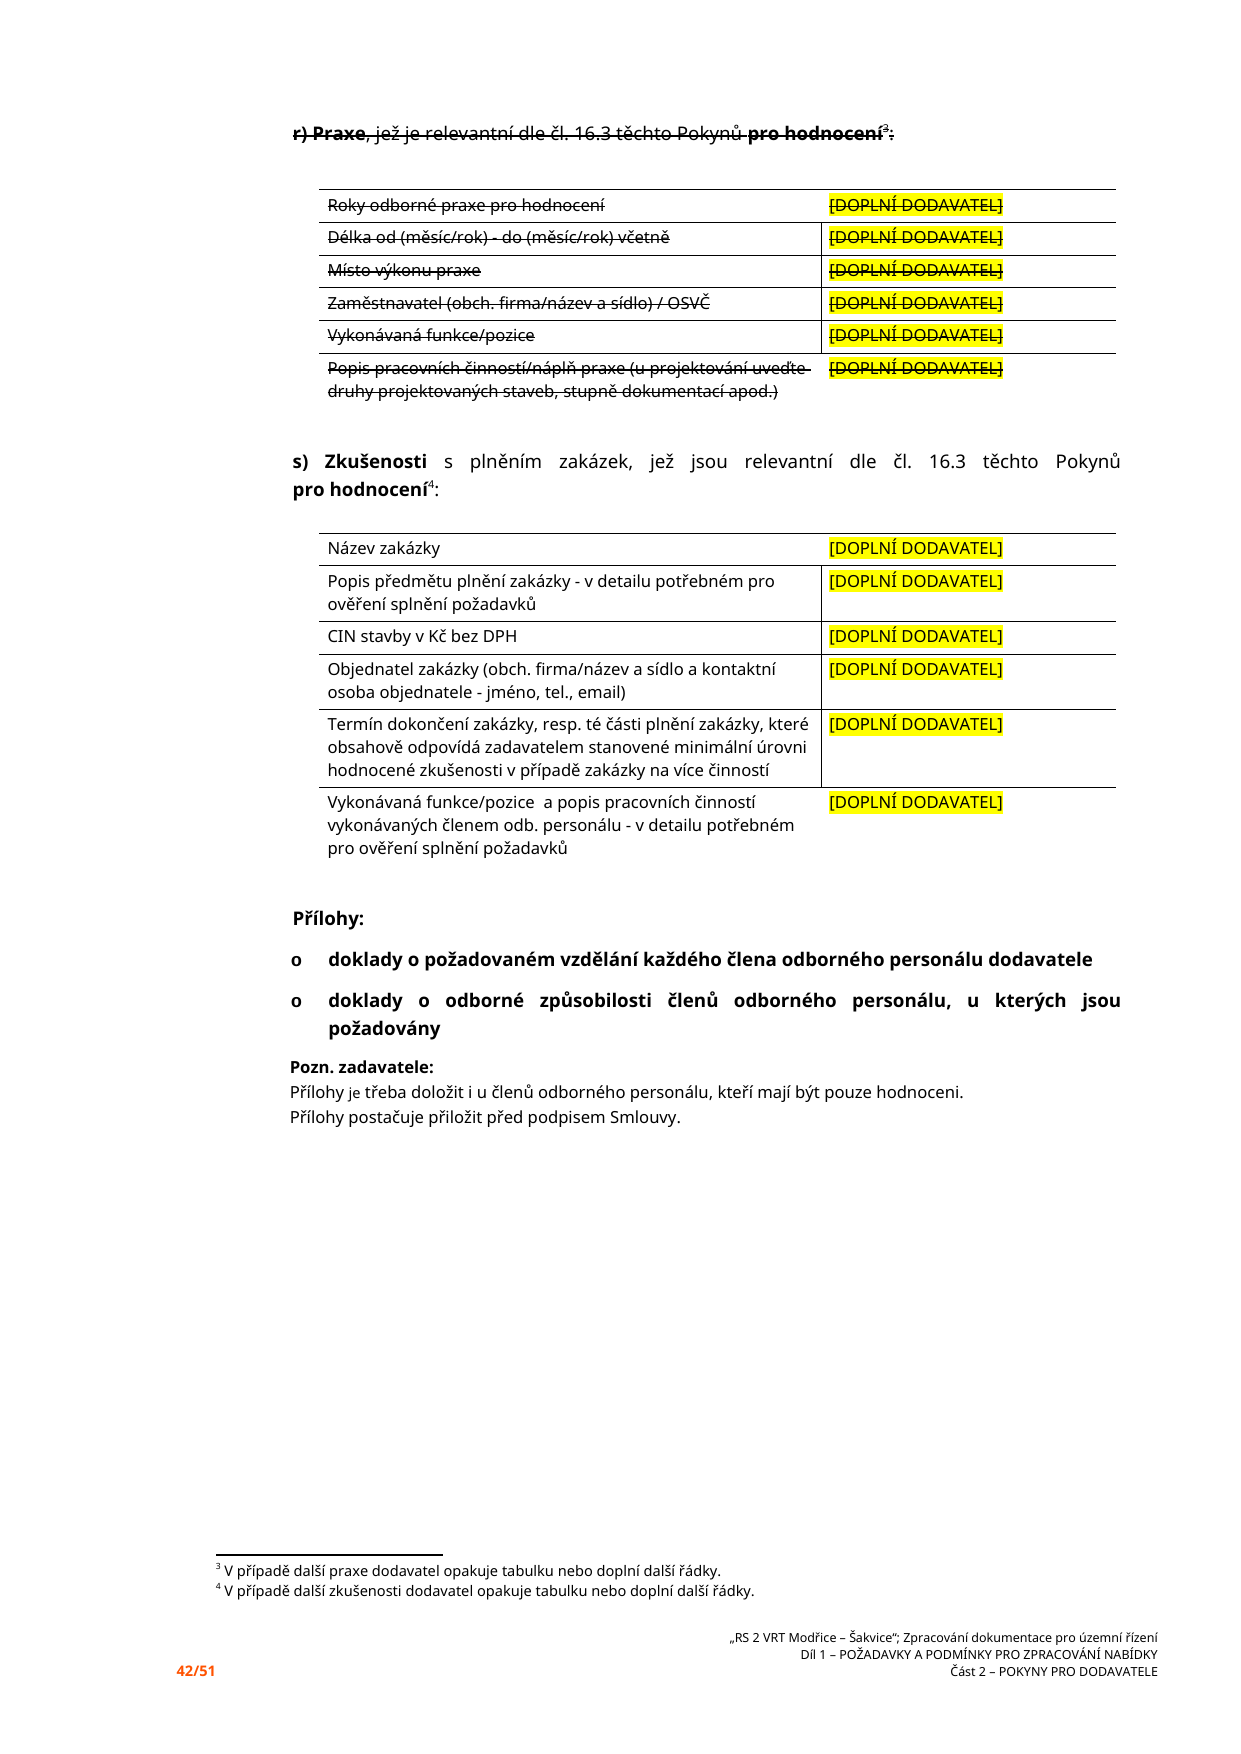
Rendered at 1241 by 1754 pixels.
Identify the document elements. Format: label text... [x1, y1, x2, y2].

list doklady o odborné způsobilosti členů odborného personálu, u kterých jsou požadovány [291, 987, 1122, 1041]
text Přílohy: [292, 906, 1122, 931]
table_cell Termín dokončení zakázky, resp. té části plnění zakázky, které obsahově odpovídá zadavatelem stanovené minimální úrovni hodnocené zkušenosti v případě zakázky na více činností [319, 710, 821, 787]
text Přílohy je třeba doložit i u členů odborného personálu, kteří mají být pouze hodnoceni. [289, 1081, 1122, 1103]
list r) Praxe, jež je relevantní dle čl. 16.3 těchto Pokynů pro hodnocení: [292, 121, 1122, 146]
text Přílohy postačuje přiložit před podpisem Smlouvy. [289, 1106, 1122, 1128]
table_cell [DOPLNÍ DODAVATEL] [822, 321, 1116, 353]
table_cell [DOPLNÍ DODAVATEL] [822, 655, 1116, 709]
table_cell Objednatel zakázky (obch. firma/název a sídlo a kontaktní osoba objednatele - jméno, tel., email) [319, 655, 821, 709]
table_cell Vykonávaná funkce/pozice a popis pracovních činností vykonávaných členem odb. personálu - v detailu potřebném pro ověření splnění požadavků [319, 788, 821, 865]
list s) Zkušenosti s plněním zakázek, jež jsou relevantní dle čl. 16.3 těchto Pokynů pro hodnocení: [292, 449, 1122, 502]
table_cell Vykonávaná funkce/pozice [319, 321, 821, 353]
table_cell Popis předmětu plnění zakázky - v detailu potřebném pro ověření splnění požadavků [319, 566, 821, 621]
table_cell CIN stavby v Kč bez DPH [319, 622, 821, 653]
text Pozn. zadavatele: [289, 1056, 1122, 1078]
table_cell [DOPLNÍ DODAVATEL] [822, 710, 1116, 787]
table_header [DOPLNÍ DODAVATEL] [821, 190, 1116, 222]
table_cell Délka od (měsíc/rok) - do (měsíc/rok) včetně [319, 223, 821, 254]
table_cell Popis pracovních činností/náplň praxe (u projektování uveďte druhy projektovaných staveb, stupně dokumentací apod.) [319, 354, 821, 408]
table_cell [DOPLNÍ DODAVATEL] [822, 288, 1116, 320]
table_header Název zakázky [319, 534, 821, 565]
table_cell [DOPLNÍ DODAVATEL] [821, 788, 1116, 865]
table_cell [DOPLNÍ DODAVATEL] [822, 566, 1116, 621]
table_header [DOPLNÍ DODAVATEL] [821, 534, 1116, 565]
table_cell Zaměstnavatel (obch. firma/název a sídlo) / OSVČ [319, 288, 821, 320]
table_cell Místo výkonu praxe [319, 256, 821, 287]
table_cell [DOPLNÍ DODAVATEL] [821, 354, 1116, 408]
table_header Roky odborné praxe pro hodnocení [319, 190, 821, 222]
table_cell [DOPLNÍ DODAVATEL] [822, 223, 1116, 254]
table_cell [DOPLNÍ DODAVATEL] [822, 256, 1116, 287]
list doklady o požadovaném vzdělání každého člena odborného personálu dodavatele [291, 946, 1122, 972]
table_cell [DOPLNÍ DODAVATEL] [822, 622, 1116, 653]
